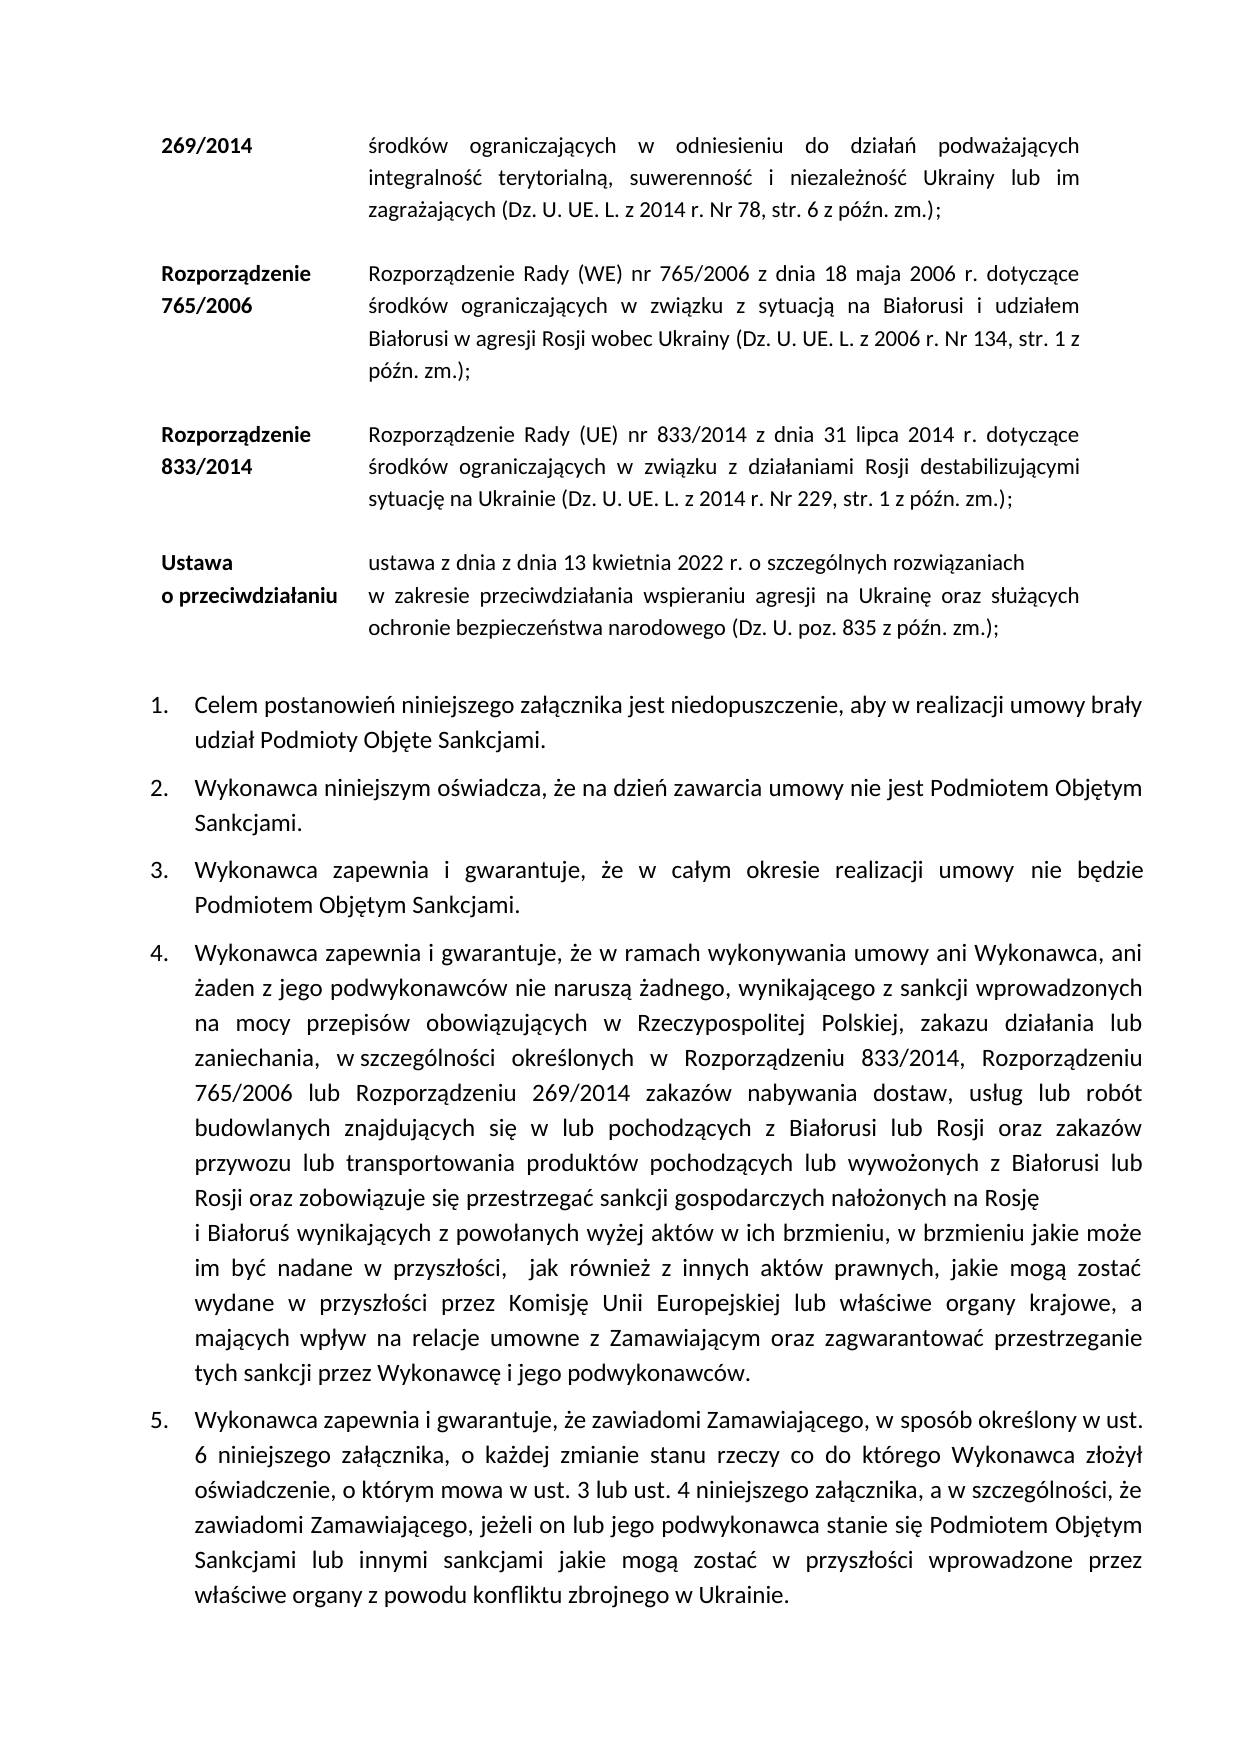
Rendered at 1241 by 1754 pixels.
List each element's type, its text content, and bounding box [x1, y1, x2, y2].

table_cell Rozporządzenie Rady (UE) nr 833/2014 z dnia 31 lipca 2014 r. dotyczące środków ograniczających w związku z działaniami Rosji destabilizującymi sytuację na Ukrainie (Dz. U. UE. L. z 2014 r. Nr 229, str. 1 z późn. zm.); [357, 420, 1092, 548]
table_cell Ustawa o przeciwdziałaniu [150, 549, 357, 677]
list Wykonawca zapewnia i gwarantuje, że w całym okresie realizacji umowy nie będzie Podmiotem Objętym Sankcjami. [150, 854, 1144, 920]
table_cell Rozporządzenie 765/2006 [150, 260, 357, 420]
list Wykonawca zapewnia i gwarantuje, że zawiadomi Zamawiającego, w sposób określony w ust. 6 niniejszego załącznika, o każdej zmianie stanu rzeczy co do którego Wykonawca złożył oświadczenie, o którym mowa w ust. 3 lub ust. 4 niniejszego załącznika, a w szczególności, że zawiadomi Zamawiającego, jeżeli on lub jego podwykonawca stanie się Podmiotem Objętym Sankcjami lub innymi sankcjami jakie mogą zostać w przyszłości wprowadzone przez właściwe organy z powodu konfliktu zbrojnego w Ukrainie. [150, 1404, 1144, 1610]
list Celem postanowień niniejszego załącznika jest niedopuszczenie, aby w realizacji umowy brały udział Podmioty Objęte Sankcjami. [150, 689, 1144, 755]
table_cell Rozporządzenie 833/2014 [150, 420, 357, 548]
list Wykonawca zapewnia i gwarantuje, że w ramach wykonywania umowy ani Wykonawca, ani żaden z jego podwykonawców nie naruszą żadnego, wynikającego z sankcji wprowadzonych na mocy przepisów obowiązujących w Rzeczypospolitej Polskiej, zakazu działania lub zaniechania, w szczególności określonych w Rozporządzeniu 833/2014, Rozporządzeniu 765/2006 lub Rozporządzeniu 269/2014 zakazów nabywania dostaw, usług lub robót budowlanych znajdujących się w lub pochodzących z Białorusi lub Rosji oraz zakazów przywozu lub transportowania produktów pochodzących lub wywożonych z Białorusi lub Rosji oraz zobowiązuje się przestrzegać sankcji gospodarczych nałożonych na Rosję i Białoruś wynikających z powołanych wyżej aktów w ich brzmieniu, w brzmieniu jakie może im być nadane w przyszłości, jak również z innych aktów prawnych, jakie mogą zostać wydane w przyszłości przez Komisję Unii Europejskiej lub właściwe organy krajowe, a mających wpływ na relacje umowne z Zamawiającym oraz zagwarantować przestrzeganie tych sankcji przez Wykonawcę i jego podwykonawców. [150, 937, 1144, 1387]
list Wykonawca niniejszym oświadcza, że na dzień zawarcia umowy nie jest Podmiotem Objętym Sankcjami. [150, 772, 1144, 837]
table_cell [357, 131, 1092, 259]
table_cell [150, 131, 357, 259]
table_cell ustawa z dnia z dnia 13 kwietnia 2022 r. o szczególnych rozwiązaniach w zakresie przeciwdziałania wspieraniu agresji na Ukrainę oraz służących ochronie bezpieczeństwa narodowego (Dz. U. poz. 835 z późn. zm.); [357, 549, 1092, 677]
table_cell Rozporządzenie Rady (WE) nr 765/2006 z dnia 18 maja 2006 r. dotyczące środków ograniczających w związku z sytuacją na Białorusi i udziałem Białorusi w agresji Rosji wobec Ukrainy (Dz. U. UE. L. z 2006 r. Nr 134, str. 1 z późn. zm.); [357, 260, 1092, 420]
